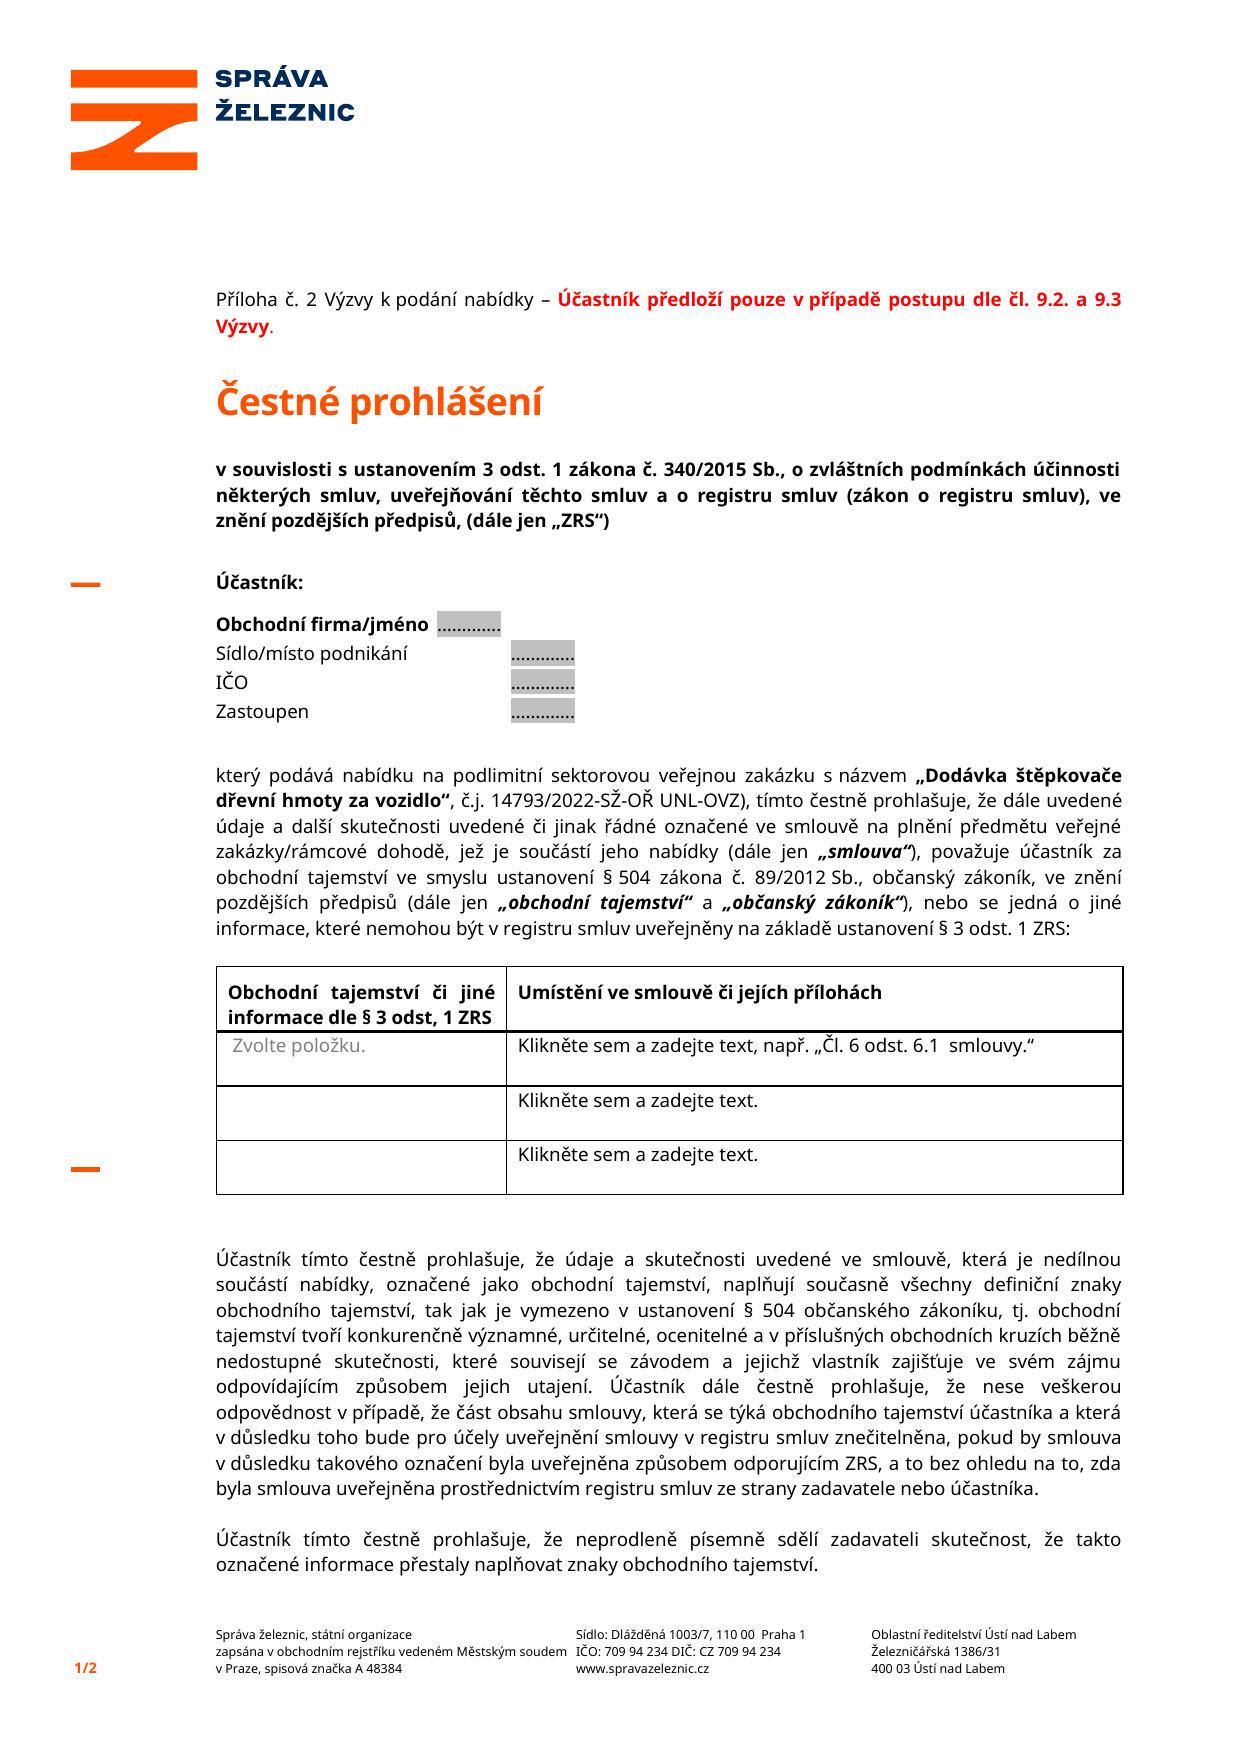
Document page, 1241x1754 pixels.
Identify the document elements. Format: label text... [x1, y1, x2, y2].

text IČO …………. [216, 666, 1122, 695]
text Účastník tímto čestně prohlašuje, že údaje a skutečnosti uvedené ve smlouvě, která je nedílnou součástí nabídky, označené jako obchodní tajemství, naplňují současně všechny definiční znaky obchodního tajemství, tak jak je vymezeno v ustanovení § 504 občanského zákoníku, tj. obchodní tajemství tvoří konkurenčně významné, určitelné, ocenitelné a v příslušných obchodních kruzích běžně nedostupné skutečnosti, které souvisejí se závodem a jejichž vlastník zajišťuje ve svém zájmu odpovídajícím způsobem jejich utajení. Účastník dále čestně prohlašuje, že nese veškerou odpovědnost v případě, že část obsahu smlouvy, která se týká obchodního tajemství účastníka a která v důsledku toho bude pro účely uveřejnění smlouvy v registru smluv znečitelněna, pokud by smlouva v důsledku takového označení byla uveřejněna způsobem odporujícím ZRS, a to bez ohledu na to, zda byla smlouva uveřejněna prostřednictvím registru smluv ze strany zadavatele nebo účastníka. [216, 1246, 1122, 1501]
table_cell [217, 1087, 506, 1139]
text Zastoupen …………. [216, 695, 1122, 724]
text Obchodní firma/jméno …………. [216, 608, 1122, 637]
text Účastník tímto čestně prohlašuje, že neprodleně písemně sdělí zadavateli skutečnost, že takto označené informace přestaly naplňovat znaky obchodního tajemství. [216, 1526, 1122, 1577]
text který podává nabídku na podlimitní sektorovou veřejnou zakázku s názvem „Dodávka štěpkovače dřevní hmoty za vozidlo“, č.j. 14793/2022-SŽ-OŘ UNL-OVZ), tímto čestně prohlašuje, že dále uvedené údaje a další skutečnosti uvedené či jinak řádné označené ve smlouvě na plnění předmětu veřejné zakázky/rámcové dohodě, jež je součástí jeho nabídky (dále jen „smlouva“), považuje účastník za obchodní tajemství ve smyslu ustanovení § 504 zákona č. 89/2012 Sb., občanský zákoník, ve znění pozdějších předpisů (dále jen „obchodní tajemství“ a „občanský zákoník“), nebo se jedná o jiné informace, které nemohou být v registru smluv uveřejněny na základě ustanovení § 3 odst. 1 ZRS: [216, 762, 1122, 941]
text Příloha č. 2 Výzvy k podání nabídky – Účastník předloží pouze v případě postupu dle čl. 9.2. a 9.3 Výzvy. [216, 286, 1122, 339]
table_cell [217, 1141, 506, 1194]
text Účastník: [216, 565, 1122, 596]
table_cell [217, 1033, 506, 1085]
subtitle Čestné prohlášení [216, 375, 1122, 426]
table_header Obchodní tajemství či jiné informace dle § 3 odst, 1 ZRS [217, 967, 506, 1030]
text v souvislosti s ustanovením 3 odst. 1 zákona č. 340/2015 Sb., o zvláštních podmínkách účinnosti některých smluv, uveřejňování těchto smluv a o registru smluv (zákon o registru smluv), ve znění pozdějších předpisů, (dále jen „ZRS“) [216, 456, 1122, 533]
table_header Umístění ve smlouvě či jejích přílohách [507, 967, 1122, 1030]
text Sídlo/místo podnikání …………. [216, 637, 1122, 666]
